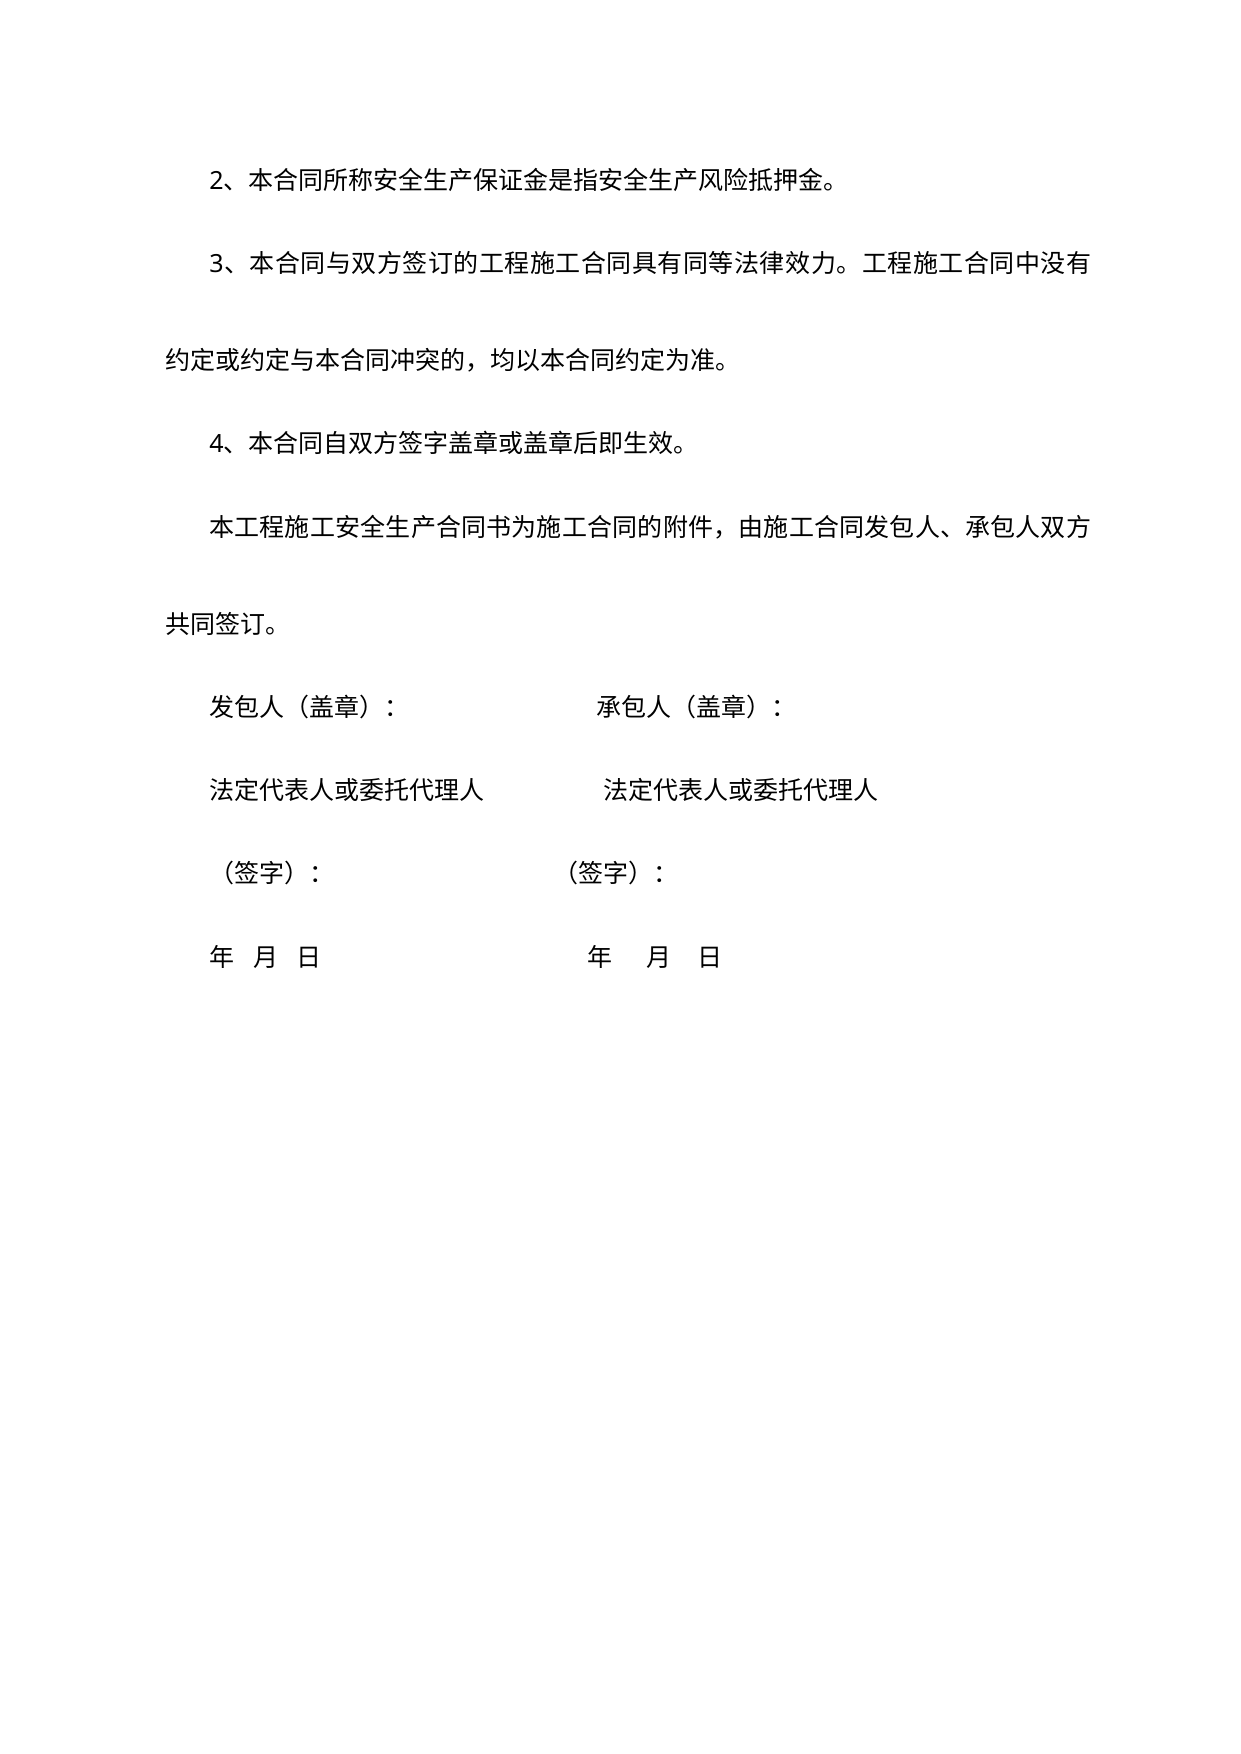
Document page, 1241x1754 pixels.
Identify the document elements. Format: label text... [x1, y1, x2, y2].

text 2、本合同所称安全生产保证金是指安全生产风险抵押金。 [165, 146, 1093, 211]
text （签字）： （签字）： [165, 839, 1093, 904]
text 年 月 日 年 月 日 [165, 923, 1093, 988]
text 3、本合同与双方签订的工程施工合同具有同等法律效力。工程施工合同中没有约定或约定与本合同冲突的，均以本合同约定为准。 [165, 229, 1093, 391]
text 发包人（盖章）： 承包人（盖章）： [165, 673, 1093, 738]
text 4、本合同自双方签字盖章或盖章后即生效。 [165, 409, 1093, 474]
text 法定代表人或委托代理人 法定代表人或委托代理人 [165, 756, 1093, 821]
text 本工程施工安全生产合同书为施工合同的附件，由施工合同发包人、承包人双方共同签订。 [165, 493, 1093, 655]
